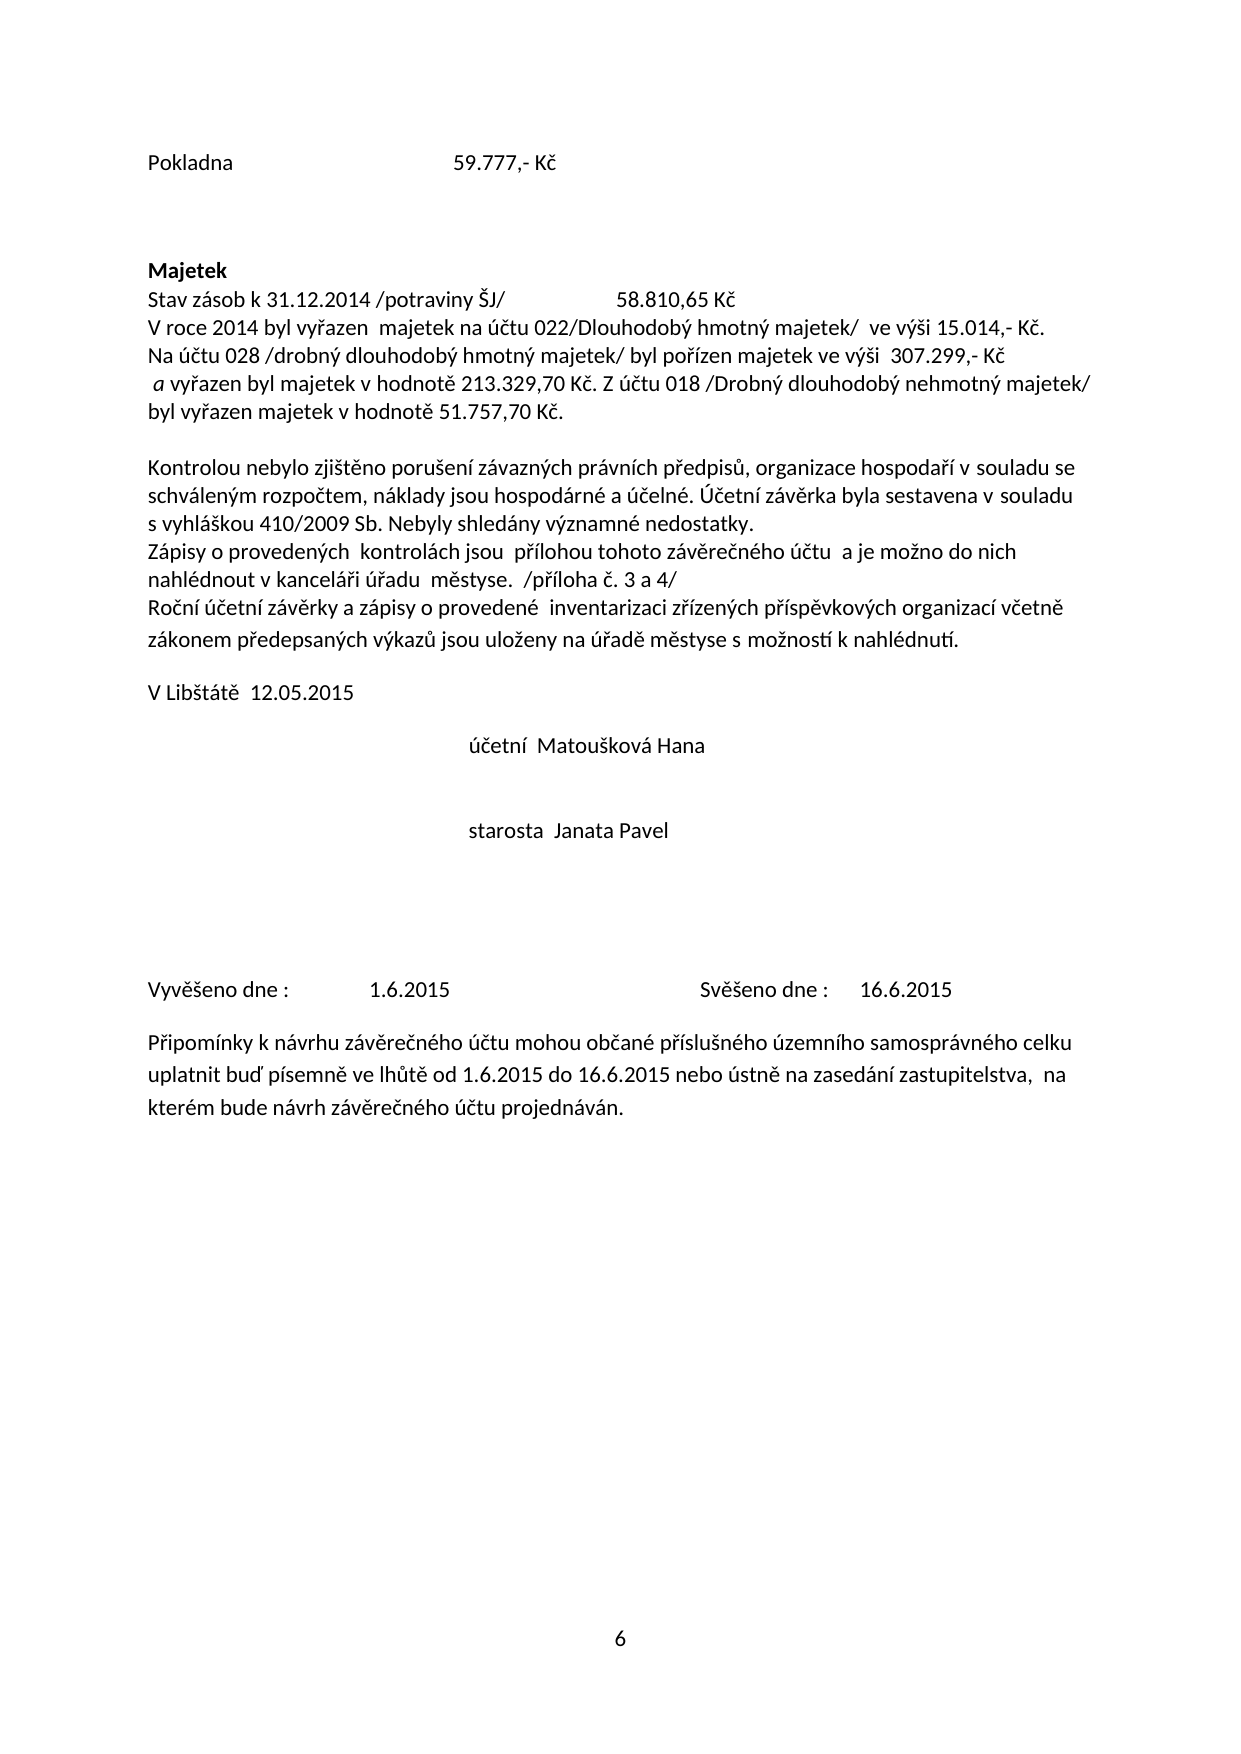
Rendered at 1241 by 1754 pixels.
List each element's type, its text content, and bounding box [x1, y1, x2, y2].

text V roce 2014 byl vyřazen majetek na účtu 022/Dlouhodobý hmotný majetek/ ve výši 15.014,- Kč. [148, 313, 1093, 341]
text Stav zásob k 31.12.2014 /potraviny ŠJ/ 58.810,65 Kč [148, 285, 1093, 313]
text účetní Matoušková Hana [369, 731, 1093, 759]
text Vyvěšeno dne : 1.6.2015 Svěšeno dne : 16.6.2015 [148, 975, 1093, 1003]
text V Libštátě 12.05.2015 [148, 678, 1093, 706]
text a vyřazen byl majetek v hodnotě 213.329,70 Kč. Z účtu 018 /Drobný dlouhodobý nehmotný majetek/ byl vyřazen majetek v hodnotě 51.757,70 Kč. [148, 369, 1093, 425]
text Majetek [148, 257, 1093, 285]
text Pokladna 59.777,- Kč [148, 148, 1093, 176]
text Na účtu 028 /drobný dlouhodobý hmotný majetek/ byl pořízen majetek ve výši 307.299,- Kč [148, 341, 1093, 369]
text starosta Janata Pavel [148, 784, 1093, 844]
text Roční účetní závěrky a zápisy o provedené inventarizaci zřízených příspěvkových organizací včetně zákonem předepsaných výkazů jsou uloženy na úřadě městyse s možností k nahlédnutí. [148, 593, 1093, 653]
text Zápisy o provedených kontrolách jsou přílohou tohoto závěrečného účtu a je možno do nich nahlédnout v kanceláři úřadu městyse. /příloha č. 4/ [148, 537, 1093, 593]
text Připomínky k návrhu závěrečného účtu mohou občané příslušného územního samosprávného celku uplatnit buď písemně ve lhůtě od 1.6.2015 do 16.6.2015 nebo ústně na zasedání zastupitelstva, na kterém bude návrh závěrečného účtu projednáván. [148, 1028, 1093, 1121]
text Kontrolou nebylo zjištěno porušení závazných právních předpisů, organizace hospodaří v souladu se schváleným rozpočtem, náklady jsou hospodárné a účelné. Účetní závěrka byla sestavena v souladu s vyhláškou 410/2009 Sb. Nebyly shledány významné nedostatky. [148, 453, 1093, 537]
